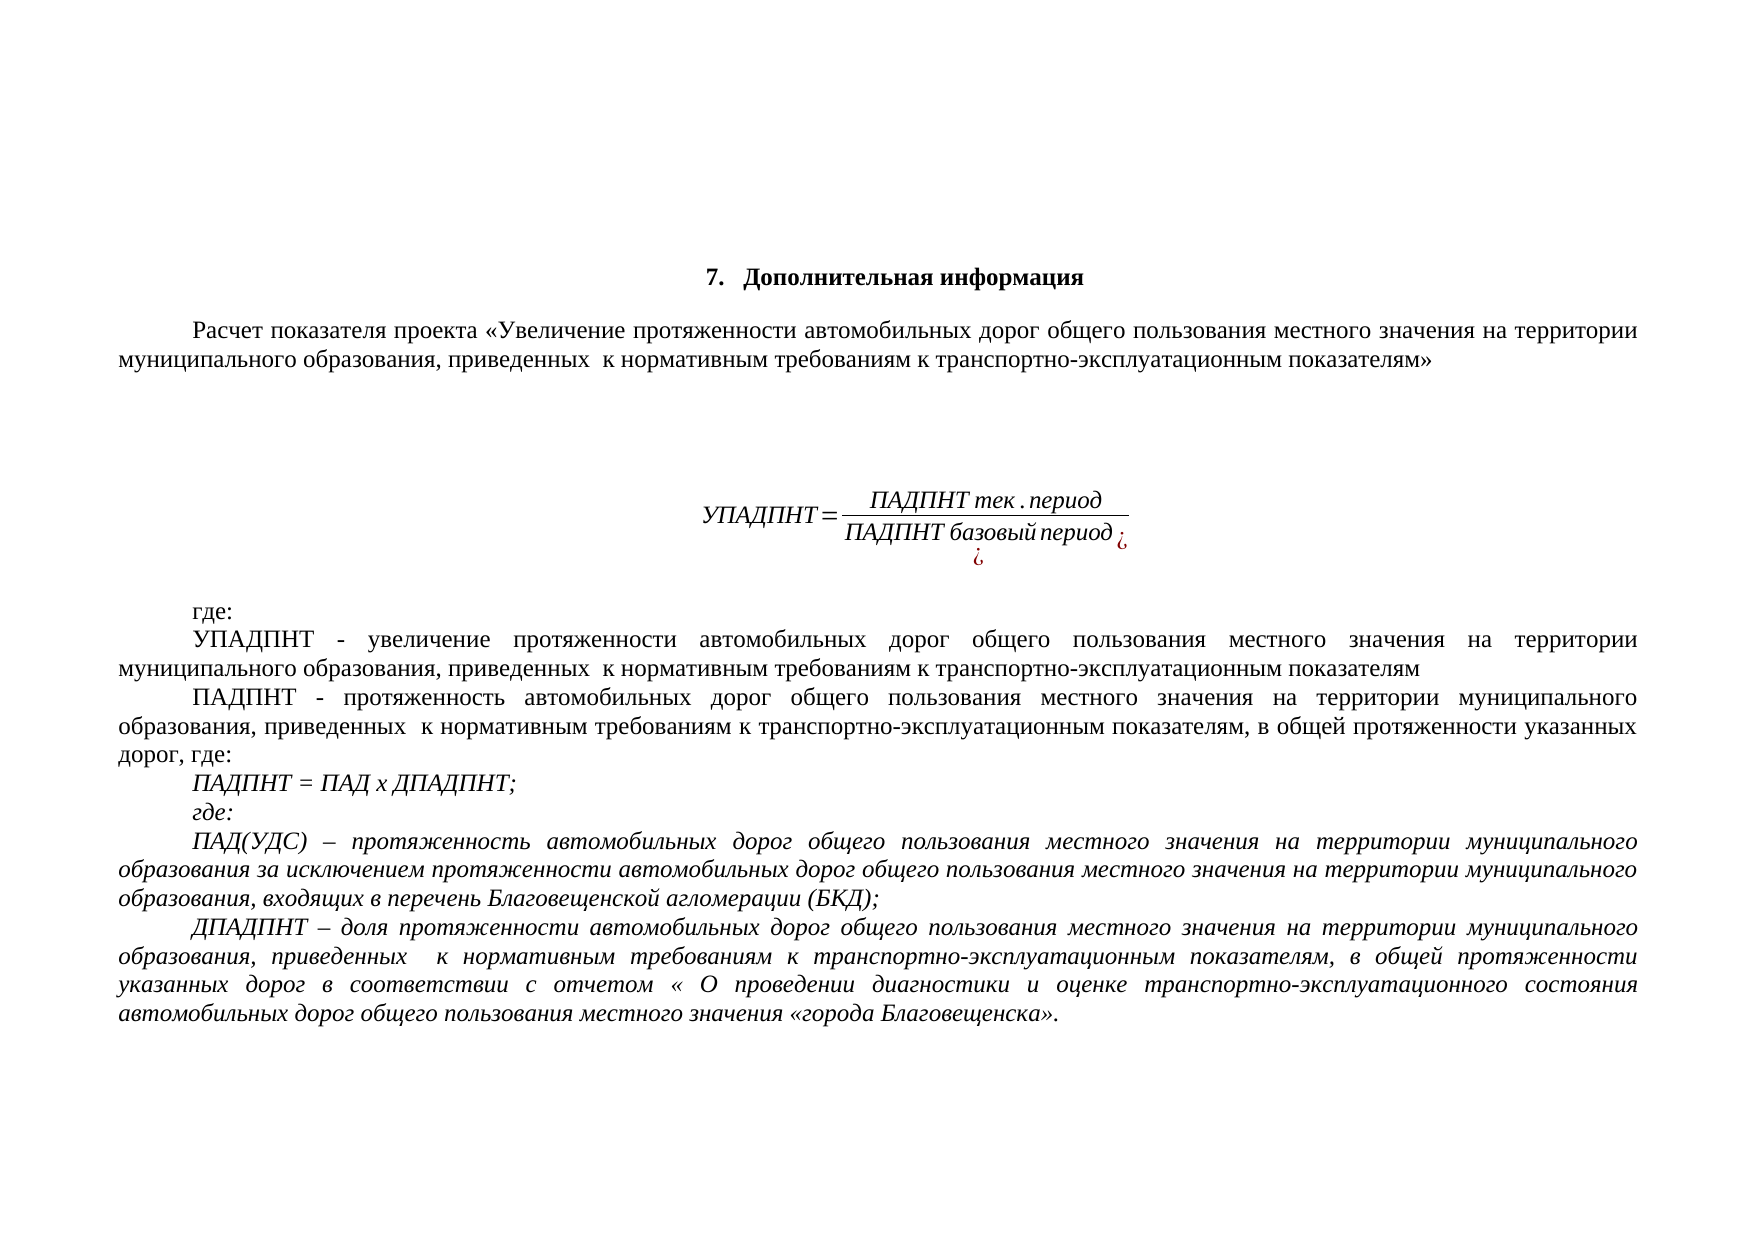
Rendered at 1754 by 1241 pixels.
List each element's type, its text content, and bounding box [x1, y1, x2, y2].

list Дополнительная информация [124, 262, 1665, 291]
text где: [118, 797, 1639, 826]
text где: [118, 596, 1639, 624]
text ПАДПНТ = ПАД х ДПАДПНТ; [118, 768, 1665, 797]
text ПАД(УДС) – протяженность автомобильных дорог общего пользования местного значения на территории муниципального образования за исключением протяженности автомобильных дорог общего пользования местного значения на территории муниципального образования, входящих в перечень Благовещенской агломерации (БКД); [118, 826, 1639, 912]
text Расчет показателя проекта «Увеличение протяженности автомобильных дорог общего пользования местного значения на территории муниципального образования, приведенных к нормативным требованиям к транспортно-эксплуатационным показателям» [118, 315, 1639, 373]
text ПАДПНТ - протяженность автомобильных дорог общего пользования местного значения на территории муниципального образования, приведенных к нормативным требованиям к транспортно-эксплуатационным показателям, в общей протяженности указанных дорог, где: [118, 682, 1639, 768]
text ДПАДПНТ – доля протяженности автомобильных дорог общего пользования местного значения на территории муниципального образования, приведенных к нормативным требованиям к транспортно-эксплуатационным показателям, в общей протяженности указанных дорог в соответствии с отчетом « О проведении диагностики и оценке транспортно-эксплуатационного состояния автомобильных дорог общего пользования местного значения «города Благовещенска». [118, 912, 1639, 1027]
text УПАДПНТ - увеличение протяженности автомобильных дорог общего пользования местного значения на территории муниципального образования, приведенных к нормативным требованиям к транспортно-эксплуатационным показателям [118, 624, 1639, 682]
